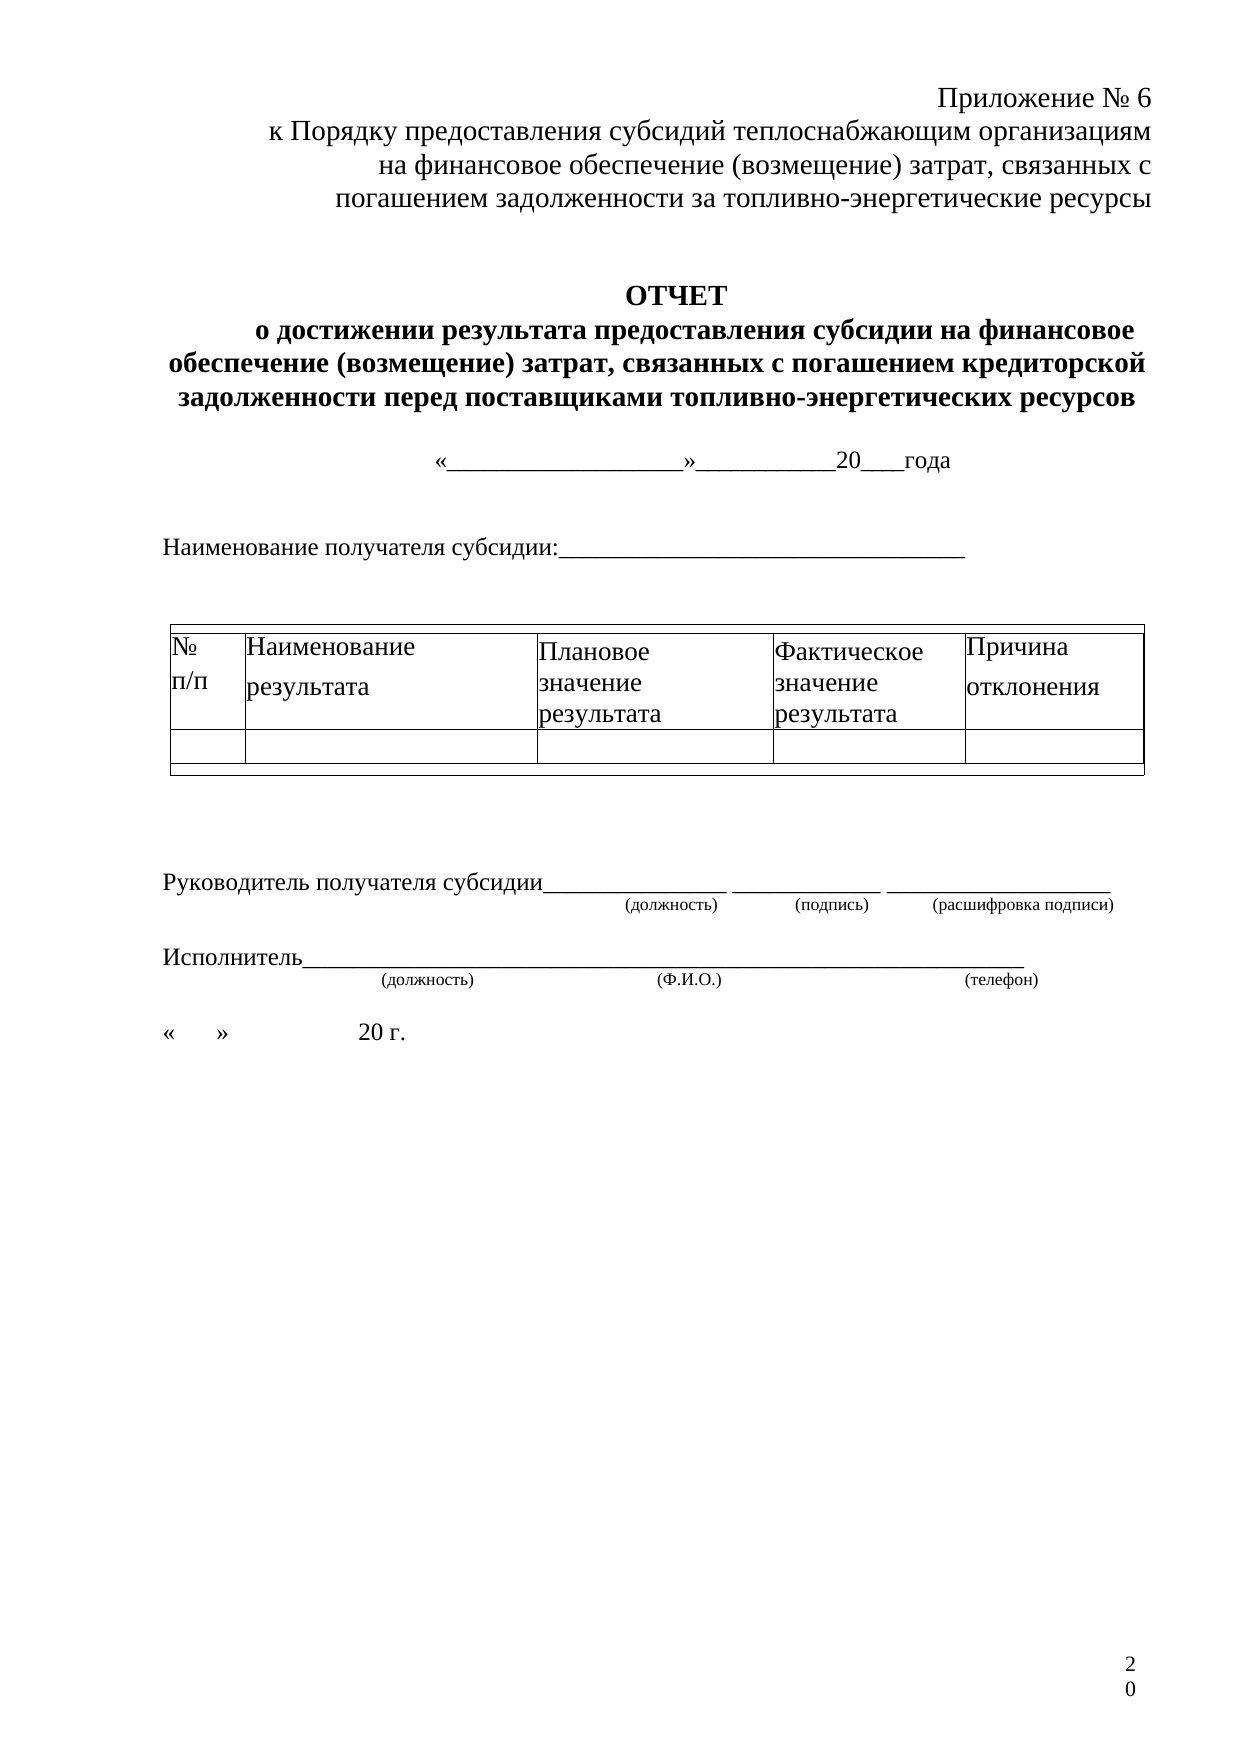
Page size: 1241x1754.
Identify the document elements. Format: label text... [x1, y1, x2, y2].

text Исполнитель [162, 944, 1152, 971]
text о достижении результата предоставления субсидии на финансовое обеспечение (возмещение) затрат, связанных с погашением кредиторской задолженности перед поставщиками топливно-энергетических ресурсов [162, 312, 1152, 413]
text (должность) (Ф.И.О.) (телефон) [381, 971, 1152, 989]
text на финансовое обеспечение (возмещение) затрат, связанных с погашением задолженности за топливно-энергетические ресурсы [162, 147, 1152, 214]
table_header Наименование результата [246, 634, 537, 729]
text Приложение № 6 [162, 80, 1152, 113]
table_cell [538, 730, 773, 763]
text Руководитель получателя субсидии [162, 868, 1152, 896]
table_header № п/п [171, 634, 245, 729]
text « » 20 г. [162, 1019, 1152, 1046]
table_header Фактическое значение результата [774, 634, 965, 729]
text (должность) (подпись) (расшифровка подписи) [625, 896, 1152, 913]
text Наименование получателя субсидии: [162, 531, 1152, 562]
table_cell [171, 730, 245, 763]
table_header Причина отклонения [966, 634, 1143, 729]
text ОТЧЕТ [625, 281, 1152, 312]
table_cell [966, 730, 1143, 763]
table_cell [774, 730, 965, 763]
table_header Плановое значение результата [538, 634, 773, 729]
table_cell [246, 730, 537, 763]
text к Порядку предоставления субсидий теплоснабжающим организациям [162, 113, 1152, 147]
text « » 20 года [262, 444, 1060, 475]
